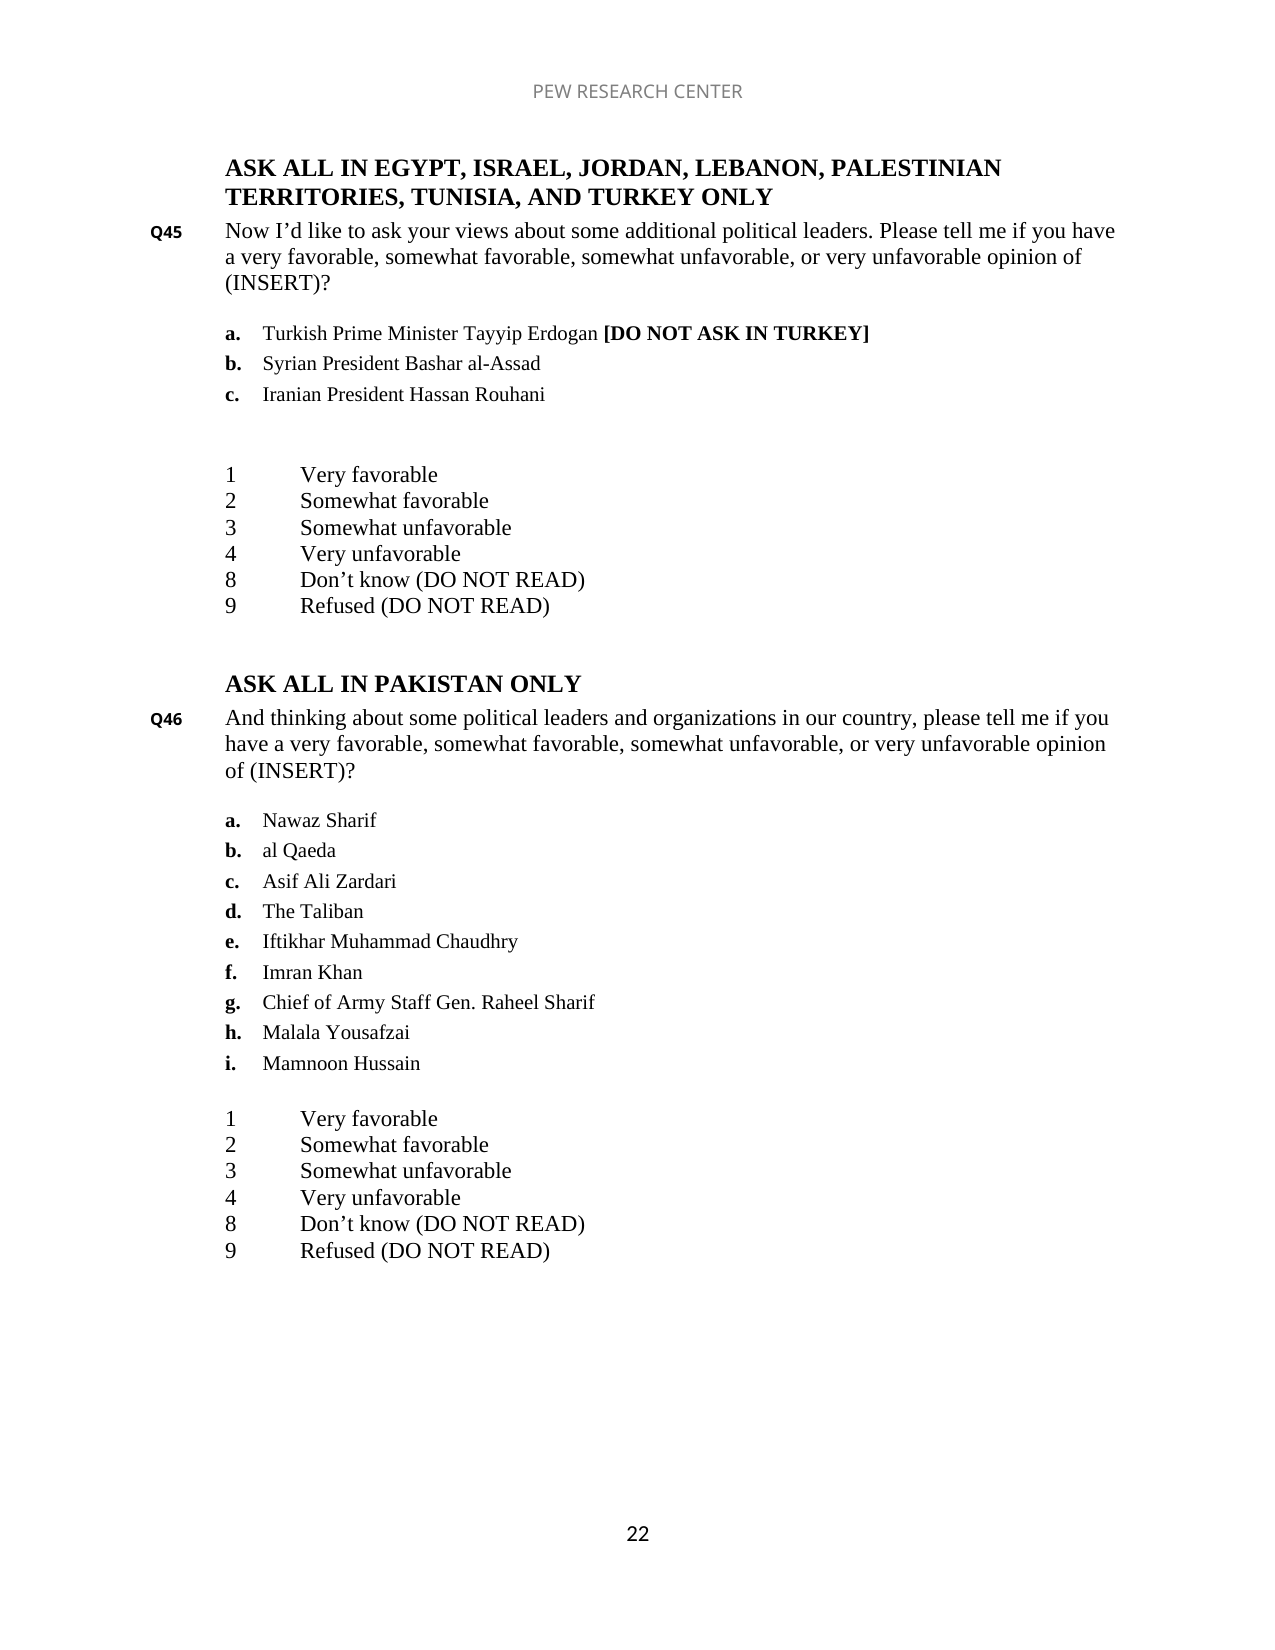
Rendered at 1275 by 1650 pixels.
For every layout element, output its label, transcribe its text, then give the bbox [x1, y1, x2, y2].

text 3 Somewhat unfavorable [225, 513, 1125, 540]
list c. Iranian President Hassan Rouhani [225, 381, 1125, 406]
text 8 Don’t know (DO NOT READ) [225, 566, 1125, 593]
text f. Imran Khan [225, 959, 1125, 984]
text Q46 And thinking about some political leaders and organizations in our country, please tell me if you have a very favorable, somewhat favorable, somewhat unfavorable, or very unfavorable opinion of (INSERT)? [150, 704, 1125, 783]
text 8 Don’t know (DO NOT READ) [225, 1210, 1125, 1237]
text g. Chief of Army Staff Gen. Raheel Sharif [225, 990, 1125, 1014]
text e. Iftikhar Muhammad Chaudhry [225, 929, 1125, 953]
text 1 Very favorable [225, 1105, 1125, 1131]
text b. Syrian President Bashar al-Assad [225, 351, 1125, 375]
text Q45 Now I’d like to ask your views about some additional political leaders. Please tell me if you have a very favorable, somewhat favorable, somewhat unfavorable, or very unfavorable opinion of (INSERT)? [150, 217, 1125, 296]
text c. Asif Ali Zardari [225, 869, 1125, 893]
text 2 Somewhat favorable [225, 1131, 1125, 1158]
text 4 Very unfavorable [225, 540, 1125, 566]
text a. Turkish Prime Minister Tayyip Erdogan [DO NOT ASK IN TURKEY] [225, 321, 1125, 345]
text 2 Somewhat favorable [225, 487, 1125, 513]
text 9 Refused (DO NOT READ) [225, 1237, 1125, 1263]
text 3 Somewhat unfavorable [225, 1158, 1125, 1184]
text i. Mamnoon Hussain [225, 1051, 1125, 1074]
text d. The Taliban [225, 899, 1125, 923]
text h. Malala Yousafzai [225, 1020, 1125, 1044]
text 4 Very unfavorable [225, 1184, 1125, 1210]
text 1 Very favorable [225, 461, 1125, 487]
text b. al Qaeda [225, 838, 1125, 862]
text 9 Refused (DO NOT READ) [225, 593, 1125, 619]
text ASK ALL IN PAKISTAN ONLY [225, 669, 1125, 698]
text ASK ALL IN Egypt, Israel, Jordan, Lebanon, Palestinian Territories, Tunisia, AND Turkey ONLY [225, 153, 1125, 211]
text a. Nawaz Sharif [225, 808, 1125, 832]
